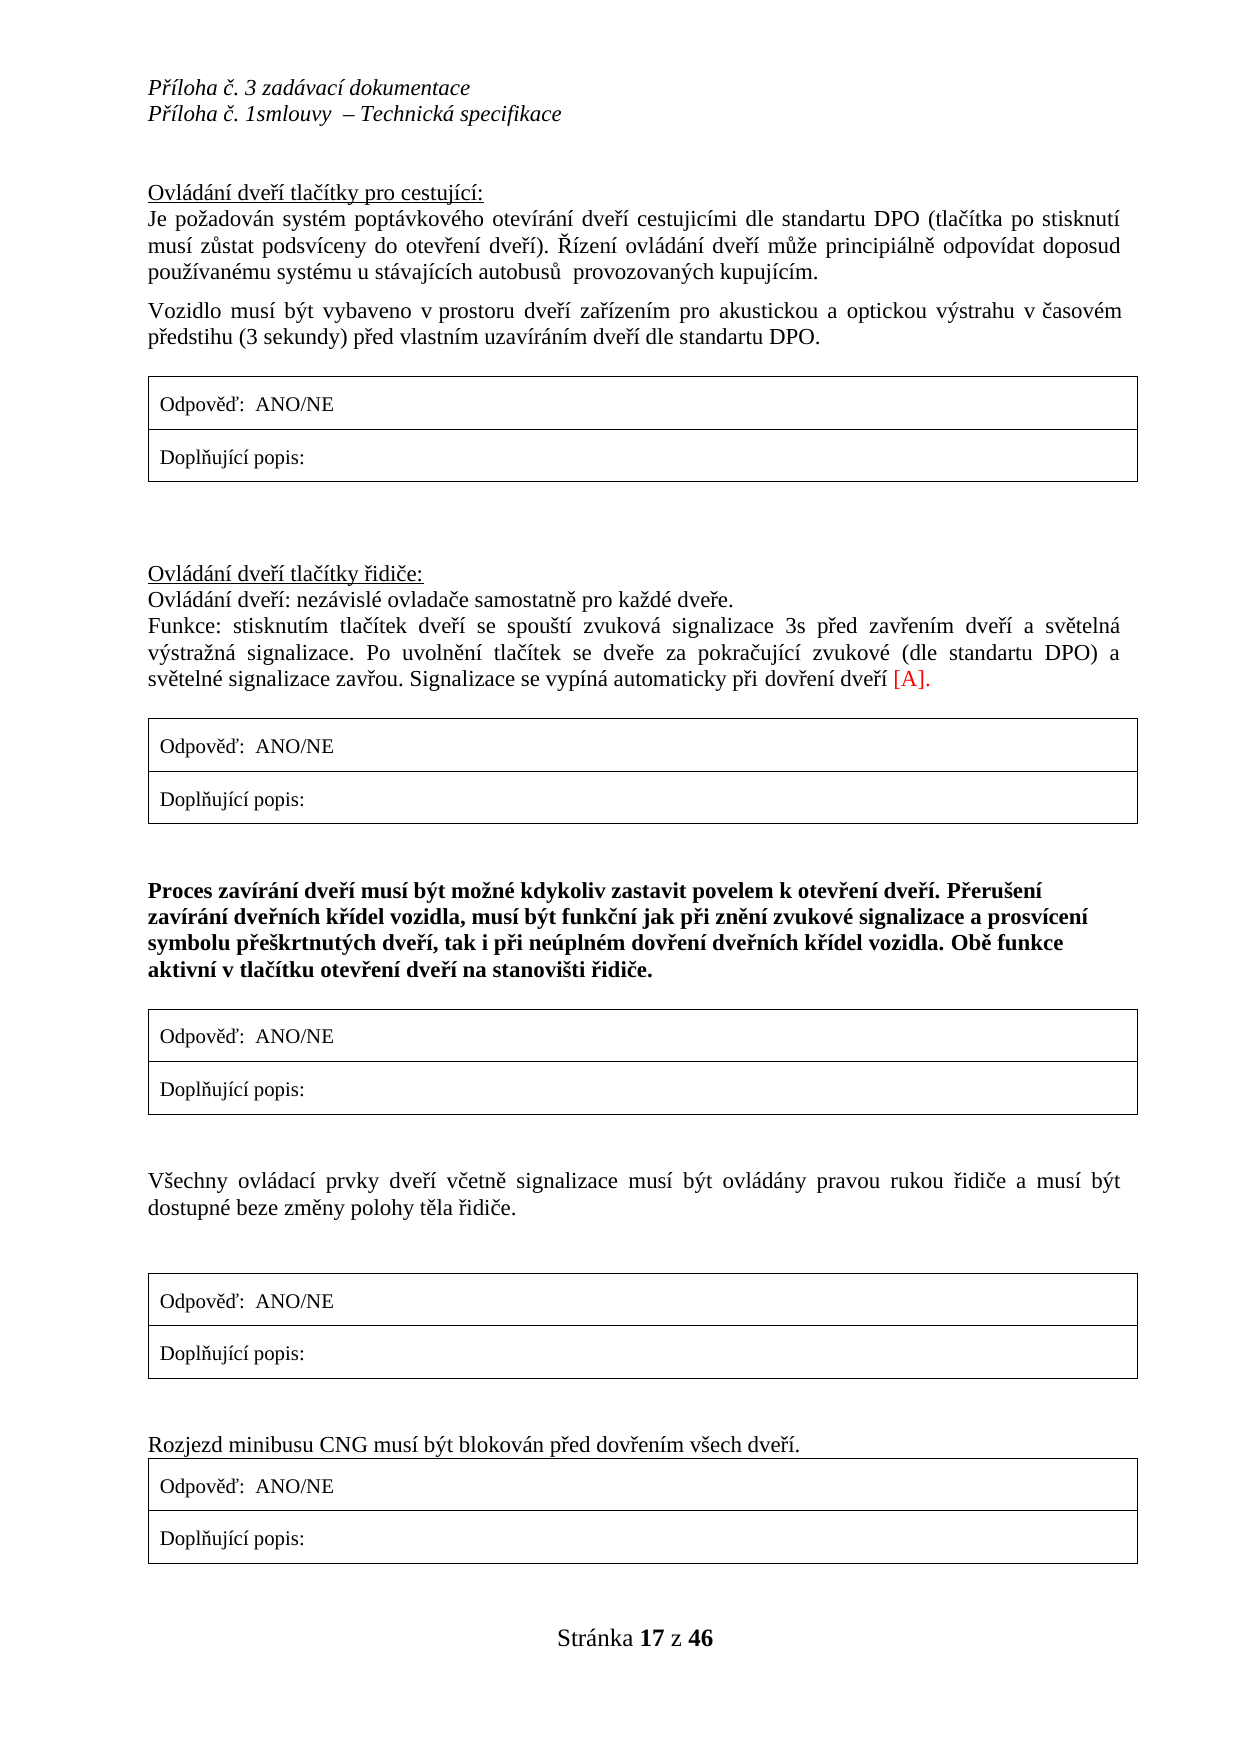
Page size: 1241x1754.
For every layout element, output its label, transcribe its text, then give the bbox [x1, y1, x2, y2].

table_header Odpověď: ANO/NE [149, 377, 1137, 429]
table_header Odpověď: ANO/NE [149, 1010, 1137, 1061]
list Funkce: stisknutím tlačítek dveří se spouští zvuková signalizace 3s před zavřením dveří a světelná výstražná signalizace. Po uvolnění tlačítek se dveře za pokračující zvukové (dle standartu DPO) a světelné signalizace zavřou. Signalizace se vypíná automaticky při dovření dveří [A]. [148, 613, 1122, 692]
list Ovládání dveří: nezávislé ovladače samostatně pro každé dveře. [148, 586, 1122, 613]
text Ovládání dveří tlačítky řidiče: [148, 560, 1122, 586]
text Vozidlo musí být vybaveno v prostoru dveří zařízením pro akustickou a optickou výstrahu v časovém předstihu (3 sekundy) před vlastním uzavíráním dveří dle standartu DPO. [148, 297, 1122, 350]
table_cell Doplňující popis: [149, 1326, 1137, 1378]
text Je požadován systém poptávkového otevírání dveří cestujicími dle standartu DPO (tlačítka po stisknutí musí zůstat podsvíceny do otevření dveří). Řízení ovládání dveří může principiálně odpovídat doposud používanému systému u stávajících autobusů provozovaných kupujícím. [148, 206, 1122, 284]
table_header Odpověď: ANO/NE [149, 719, 1137, 771]
table_header Odpověď: ANO/NE [149, 1274, 1137, 1325]
table_header Odpověď: ANO/NE [149, 1459, 1137, 1510]
table_cell Doplňující popis: [149, 1511, 1137, 1563]
table_cell Doplňující popis: [149, 772, 1137, 823]
text Rozjezd minibusu CNG musí být blokován před dovřením všech dveří. [148, 1431, 1122, 1458]
text Ovládání dveří tlačítky pro cestující: [148, 179, 1122, 206]
table_cell Doplňující popis: [149, 1062, 1137, 1113]
text Proces zavírání dveří musí být možné kdykoliv zastavit povelem k otevření dveří. Přerušení zavírání dveřních křídel vozidla, musí být funkční jak při znění zvukové signalizace a prosvícení symbolu přeškrtnutých dveří, tak i při neúplném dovření dveřních křídel vozidla. Obě funkce aktivní v tlačítku otevření dveří na stanovišti řidiče. [148, 877, 1122, 982]
table_cell Doplňující popis: [149, 430, 1137, 481]
text Všechny ovládací prvky dveří včetně signalizace musí být ovládány pravou rukou řidiče a musí být dostupné beze změny polohy těla řidiče. [148, 1167, 1122, 1220]
